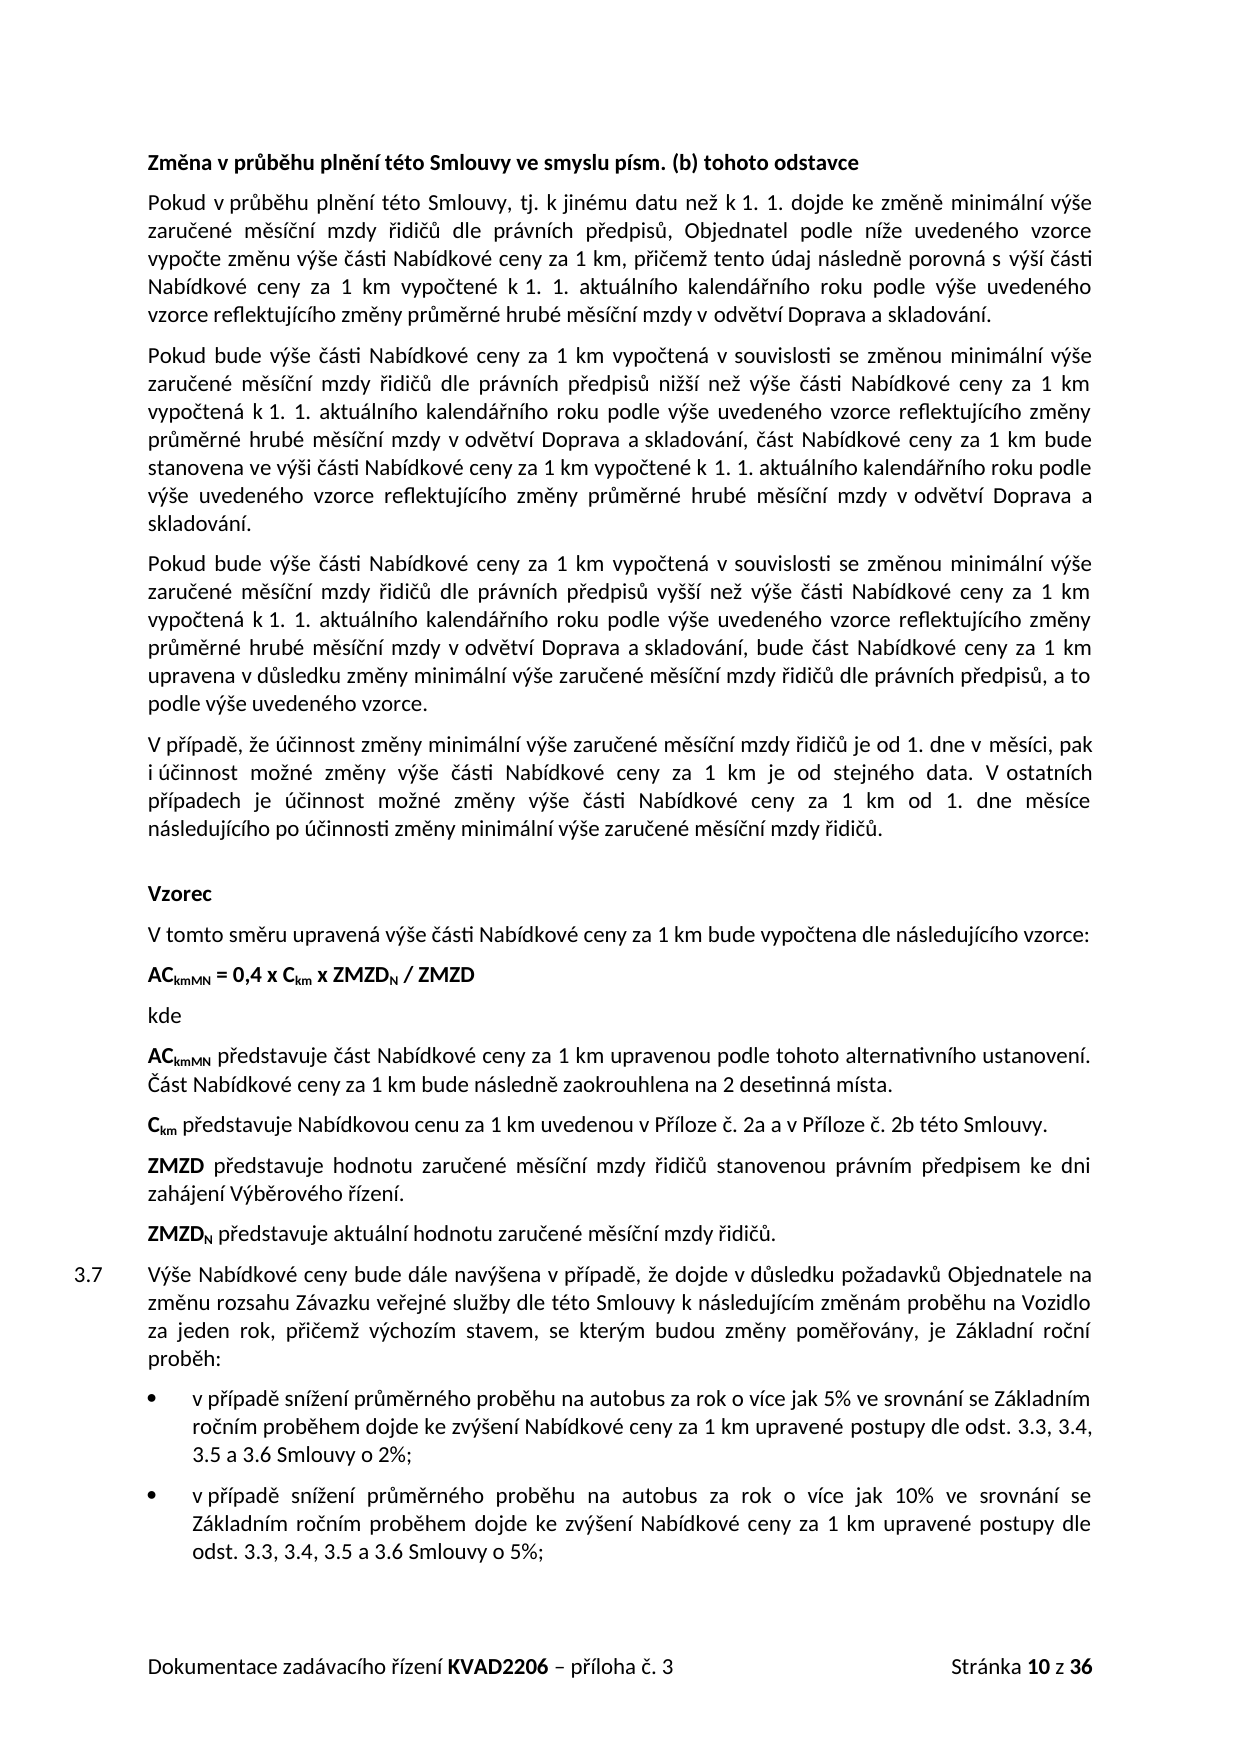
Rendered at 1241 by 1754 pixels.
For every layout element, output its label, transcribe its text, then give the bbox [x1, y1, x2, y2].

list ZMZD představuje hodnotu zaručené měsíční mzdy řidičů stanovenou právním předpisem ke dni zahájení Výběrového řízení. [148, 1151, 1093, 1207]
list v případě snížení průměrného proběhu na autobus za rok o více jak 10% ve srovnání se Základním ročním proběhem dojde ke zvýšení Nabídkové ceny za upravené postupy dle odst. 3.3, 3.4, 3.5 a 3.6 Smlouvy o 5%; [148, 1481, 1093, 1565]
list Vzorec [148, 879, 1093, 908]
list Změna v průběhu plnění této Smlouvy ve smyslu písm. (b) tohoto odstavce [148, 148, 1093, 176]
list Pokud bude výše části Nabídkové ceny za 1 km vypočtená v souvislosti se změnou minimální výše zaručené měsíční mzdy řidičů dle právních předpisů vyšší než výše části Nabídkové ceny za 1 km vypočtená k 1. 1. aktuálního kalendářního roku podle výše uvedeného vzorce reflektujícího změny průměrné hrubé měsíční mzdy v odvětví Doprava a skladování, bude část Nabídkové ceny za 1 km upravena v důsledku změny minimální výše zaručené měsíční mzdy řidičů dle právních předpisů, a to podle výše uvedeného vzorce. [148, 549, 1093, 717]
list ACkmMN představuje část Nabídkové ceny za upravenou podle tohoto alternativního ustanovení. Část Nabídkové ceny za bude následně zaokrouhlena na 2 desetinná místa. [148, 1042, 1093, 1098]
list kde [148, 1001, 1093, 1029]
list ACkmMN = 0,4 x Ckm x ZMZDN / ZMZD [148, 961, 1093, 989]
list Pokud v průběhu plnění této Smlouvy, tj. k jinému datu než k 1. 1. dojde ke změně minimální výše zaručené měsíční mzdy řidičů dle právních předpisů, Objednatel podle níže uvedeného vzorce vypočte změnu výše části Nabídkové ceny za 1 km, přičemž tento údaj následně porovná s výší části Nabídkové ceny za 1 km vypočtené k 1. 1. aktuálního kalendářního roku podle výše uvedeného vzorce reflektujícího změny průměrné hrubé měsíční mzdy v odvětví Doprava a skladování. [148, 188, 1093, 328]
list V tomto směru upravená výše části Nabídkové ceny za bude vypočtena dle následujícího vzorce: [148, 920, 1093, 948]
text Výše Nabídkové ceny bude dále navýšena v případě, že dojde v důsledku požadavků Objednatele na změnu rozsahu Závazku veřejné služby dle této Smlouvy k následujícím změnám proběhu na Vozidlo za jeden rok, přičemž výchozím stavem, se kterým budou změny poměřovány, je Základní roční proběh: [74, 1260, 1093, 1372]
list Ckm představuje Nabídkovou cenu za 1 km uvedenou v Příloze č. 2a a v Příloze č. 2b této Smlouvy. [148, 1110, 1093, 1138]
list ZMZDN představuje aktuální hodnotu zaručené měsíční mzdy řidičů. [148, 1219, 1093, 1247]
list v případě snížení průměrného proběhu na autobus za rok o více jak 5% ve srovnání se Základním ročním proběhem dojde ke zvýšení Nabídkové ceny za upravené postupy dle odst. 3.3, 3.4, 3.5 a 3.6 Smlouvy o 2%; [148, 1384, 1093, 1468]
list V případě, že účinnost změny minimální výše zaručené měsíční mzdy řidičů je od 1. dne v měsíci, pak i účinnost možné změny výše části Nabídkové ceny za 1 km je od stejného data. V ostatních případech je účinnost možné změny výše části Nabídkové ceny za 1 km od 1. dne měsíce následujícího po účinnosti změny minimální výše zaručené měsíční mzdy řidičů. [148, 730, 1093, 842]
list Pokud bude výše části Nabídkové ceny za 1 km vypočtená v souvislosti se změnou minimální výše zaručené měsíční mzdy řidičů dle právních předpisů nižší než výše části Nabídkové ceny za 1 km vypočtená k 1. 1. aktuálního kalendářního roku podle výše uvedeného vzorce reflektujícího změny průměrné hrubé měsíční mzdy v odvětví Doprava a skladování, část Nabídkové ceny za 1 km bude stanovena ve výši části Nabídkové ceny za 1 km vypočtené k 1. 1. aktuálního kalendářního roku podle výše uvedeného vzorce reflektujícího změny průměrné hrubé měsíční mzdy v odvětví Doprava a skladování. [148, 341, 1093, 537]
